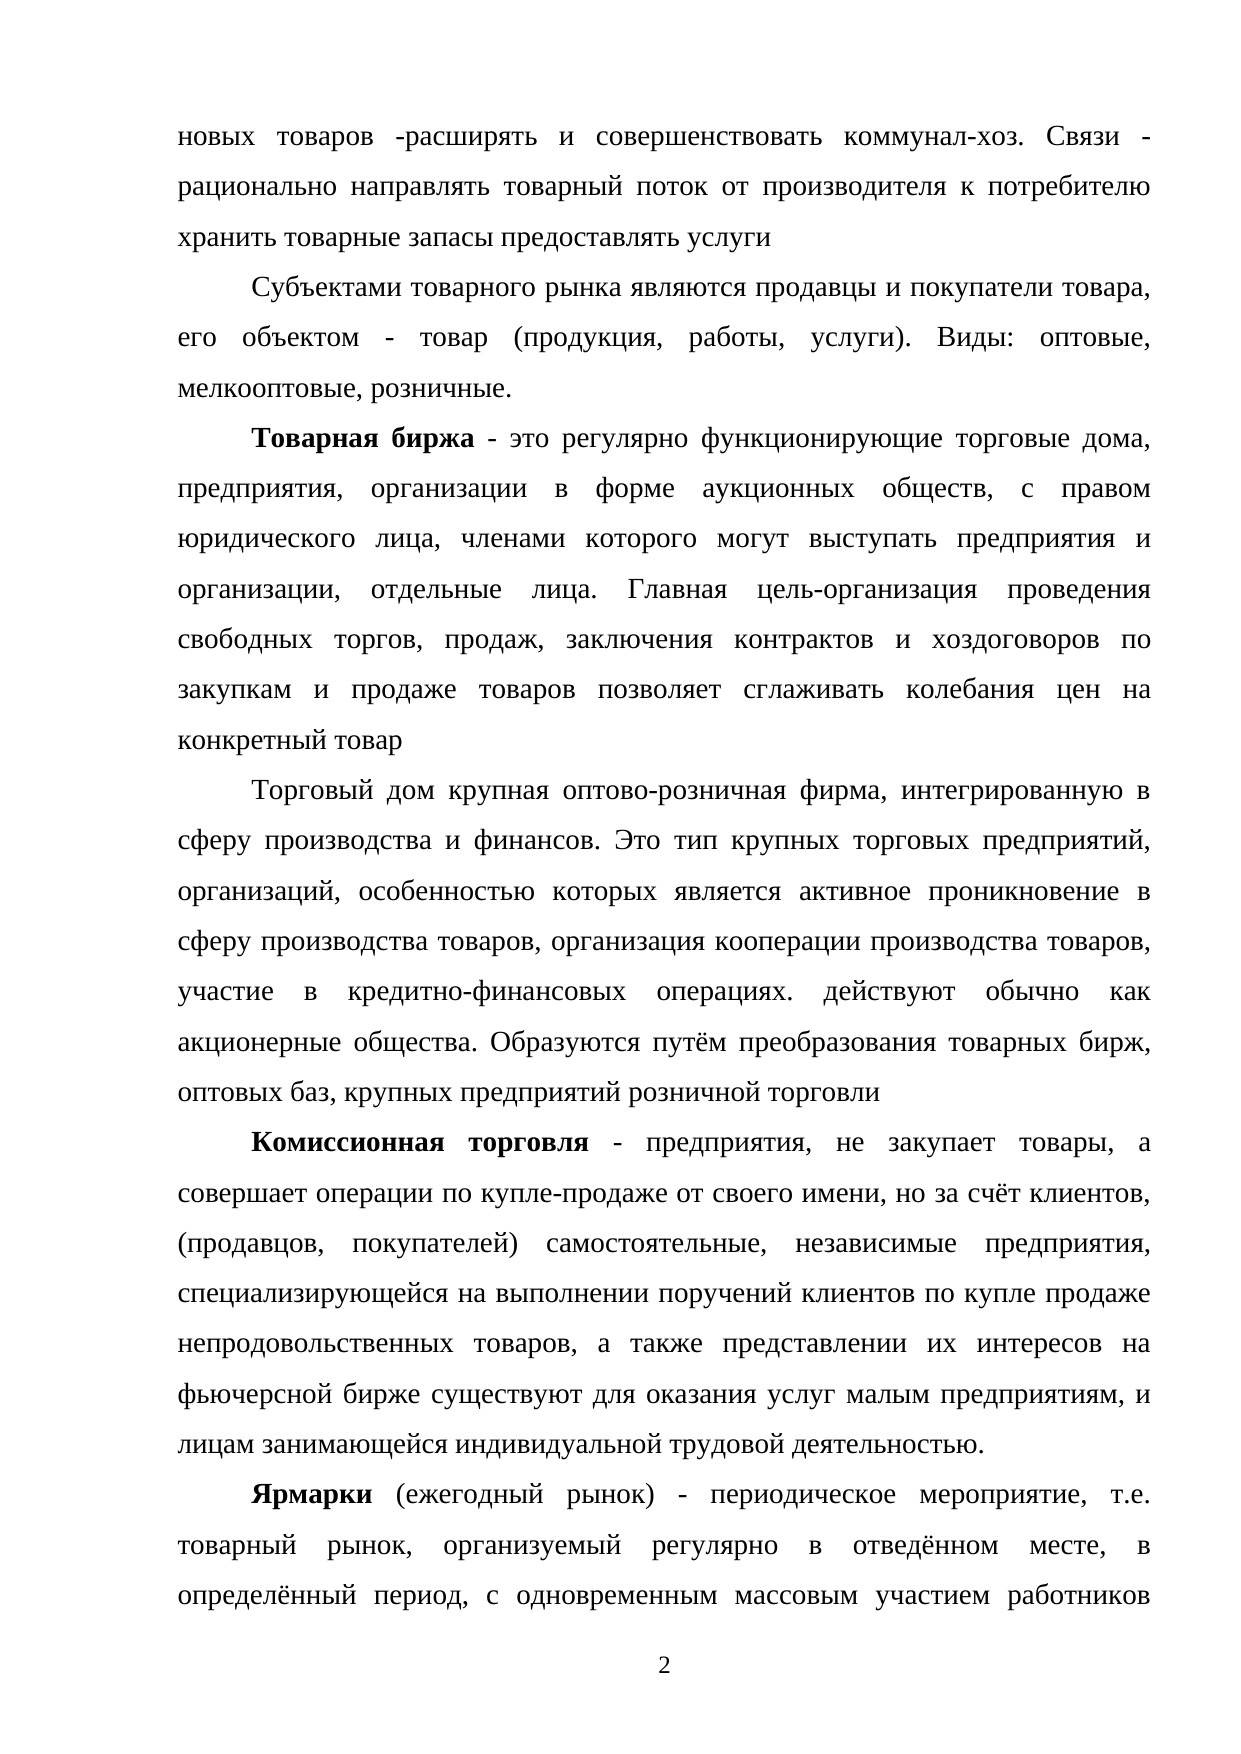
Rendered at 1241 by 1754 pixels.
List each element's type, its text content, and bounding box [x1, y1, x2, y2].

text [177, 118, 1152, 252]
text Субъектами товарного рынка являются продавцы и покупатели товара, его объектом - товар (продукция, работы, услуги). Виды: оптовые, мелкооптовые, розничные. [177, 269, 1152, 403]
text Комиссионная торговля - предприятия, не закупает товары, а совершает операции по купле-продаже от своего имени, но за счёт клиентов, (продавцов, покупателей) самостоятельные, независимые предприятия, специализирующейся на выполнении поручений клиентов по купле продаже непродовольственных товаров, а также представлении их интересов на фьючерсной бирже существуют для оказания услуг малым предприятиям, и лицам занимающейся индивидуальной трудовой деятельностью. [177, 1124, 1152, 1460]
text Товарная биржа - это регулярно функционирующие торговые дома, предприятия, организации в форме аукционных обществ, с правом юридического лица, членами которого могут выступать предприятия и организации, отдельные лица. Главная цель-организация проведения свободных торгов, продаж, заключения контрактов и хоздоговоров по закупкам и продаже товаров позволяет сглаживать колебания цен на конкретный товар [177, 420, 1152, 755]
text Торговый дом крупная оптово-розничная фирма, интегрированную в сферу производства и финансов. Это тип крупных торговых предприятий, организаций, особенностью которых является активное проникновение в сферу производства товаров, организация кооперации производства товаров, участие в кредитно-финансовых операциях. действуют обычно как акционерные общества. Образуются путём преобразования товарных бирж, оптовых баз, крупных предприятий розничной торговли [177, 772, 1152, 1108]
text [177, 1477, 1152, 1611]
